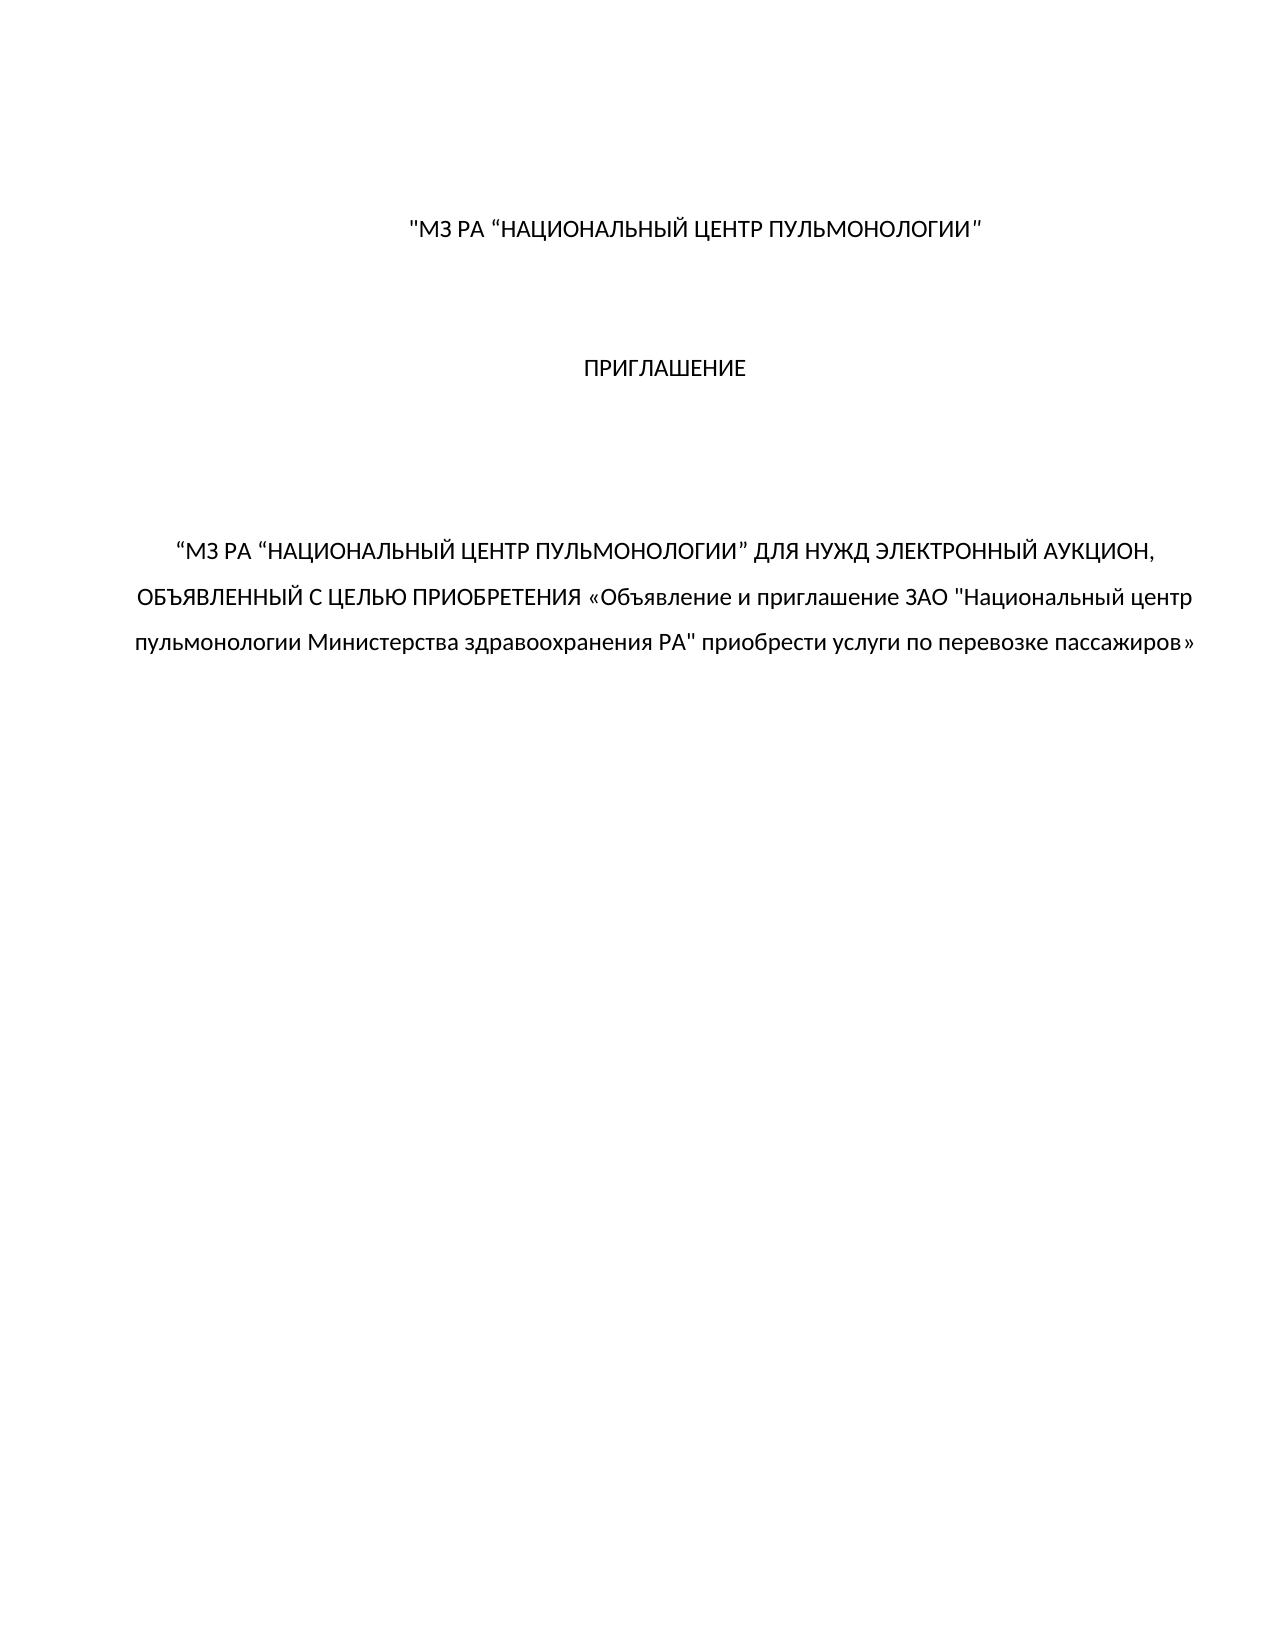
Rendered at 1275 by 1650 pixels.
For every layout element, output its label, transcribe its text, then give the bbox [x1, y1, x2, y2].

text "МЗ РА “НАЦИОНАЛЬНЫЙ ЦЕНТР ПУЛЬМOНОЛОГИИ" [118, 213, 1212, 244]
text ПРИГЛАШЕНИЕ [118, 352, 1212, 382]
text “МЗ РА “НАЦИОНАЛЬНЫЙ ЦЕНТР ПУЛЬМOНОЛОГИИ” ДЛЯ НУЖД ЭЛЕКТРОННЫЙ АУКЦИОН, ОБЪЯВЛЕННЫЙ С ЦЕЛЬЮ ПРИОБРЕТЕНИЯ «Объявление и приглашение ЗАО "Национальный центр пульмонологии Министерства здравоохранения РА" приобрести услуги по перевозке пассажиров» [118, 535, 1212, 657]
